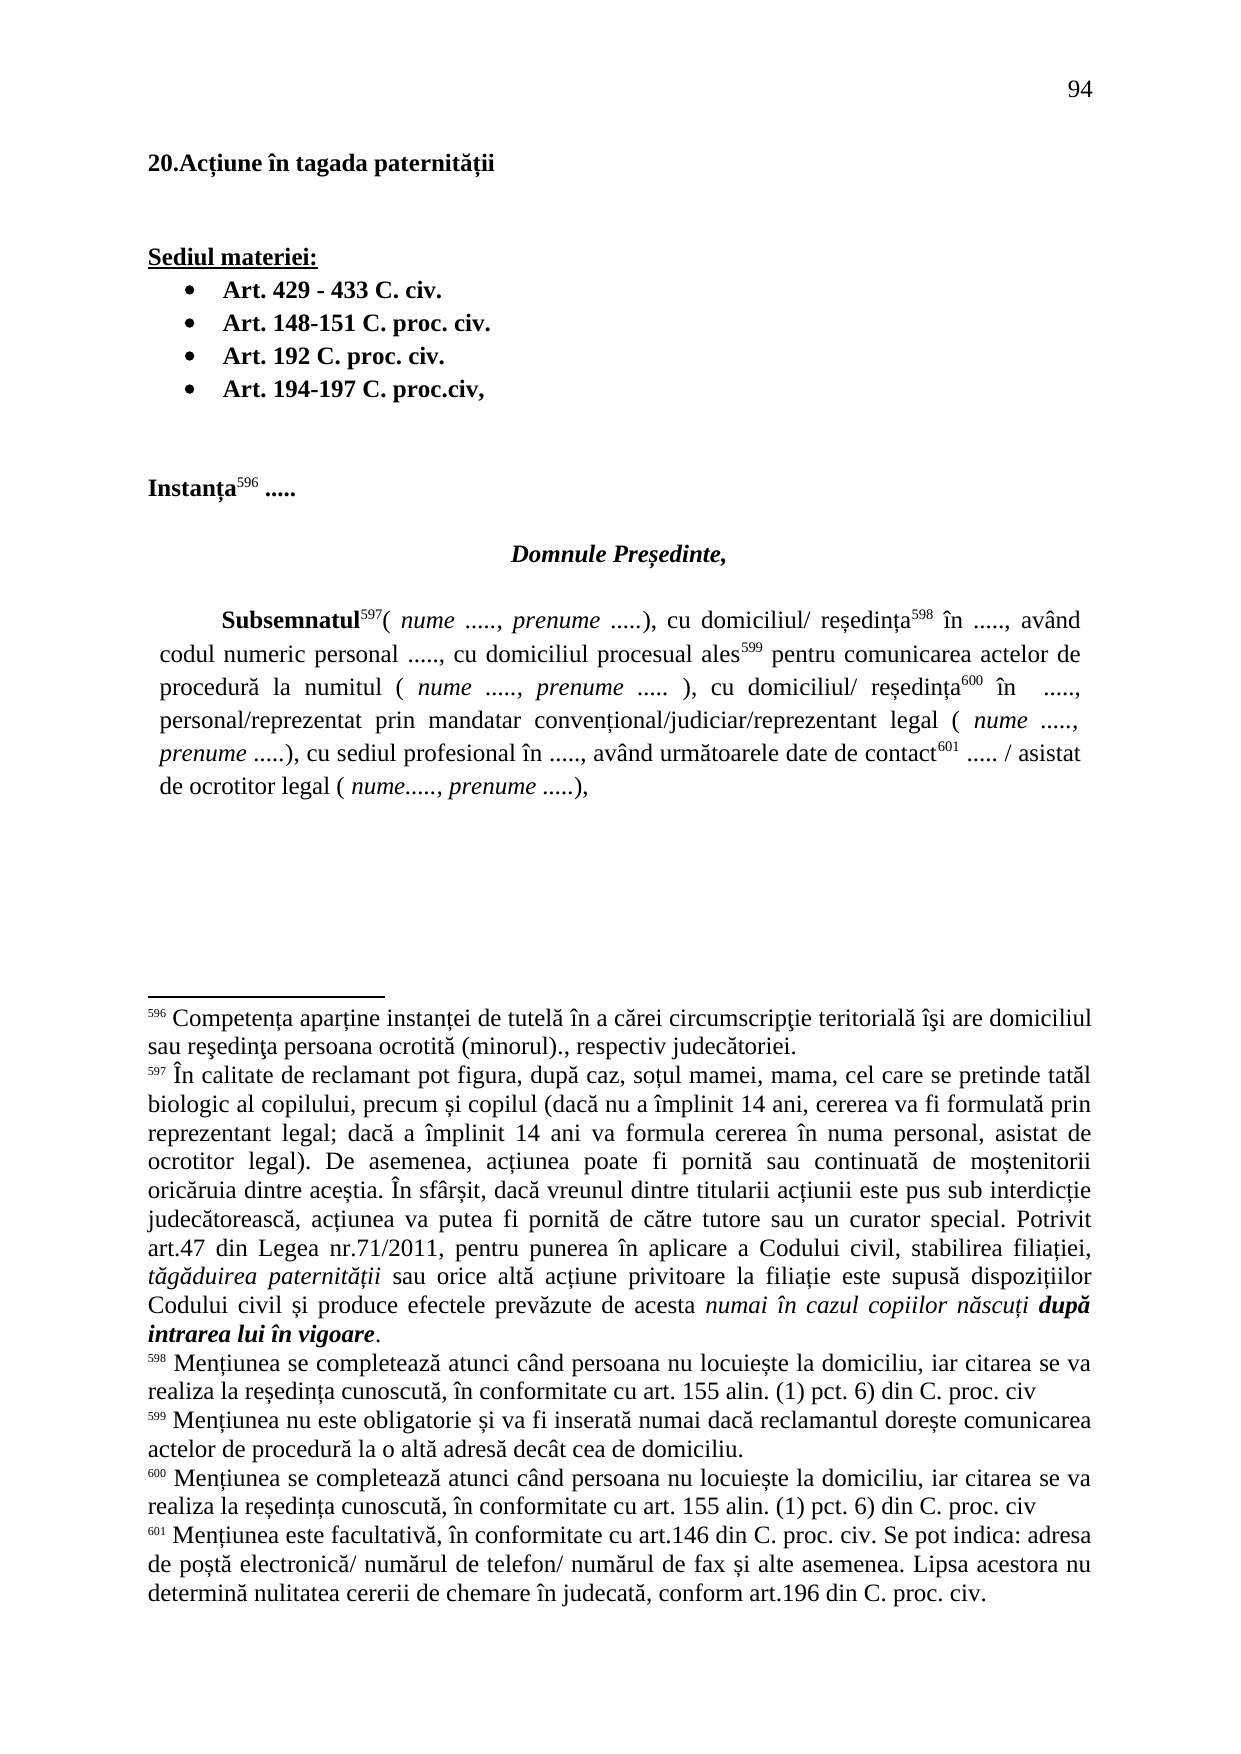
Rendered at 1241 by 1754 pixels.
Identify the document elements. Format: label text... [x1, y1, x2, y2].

list Art. 194-197 C. proc.civ, [185, 374, 974, 403]
text Sediul materiei: [148, 242, 974, 271]
subtitle 20.Acțiune în tagada paternității [148, 148, 1093, 176]
list Art. 148-151 C. proc. civ. [185, 308, 974, 337]
list Art. 192 C. proc. civ. [185, 341, 974, 370]
text Instanța ..... [148, 473, 974, 502]
text Subsemnatul( nume ....., prenume .....), cu domiciliul/ reședința în ....., având codul numeric personal ....., cu domiciliul procesual ales pentru comunicarea actelor de procedură la numitul ( nume ....., prenume ..... ), cu domiciliul/ reședința în ....., personal/reprezentat prin mandatar convențional/judiciar/reprezentant legal ( nume ....., prenume .....), cu sediul profesional în ....., având următoarele date de contact ..... / asistat de ocrotitor legal ( nume....., prenume .....), [159, 606, 1081, 799]
text Domnule Președinte, [266, 539, 974, 568]
list Art. 429 - 433 C. civ. [185, 275, 974, 304]
